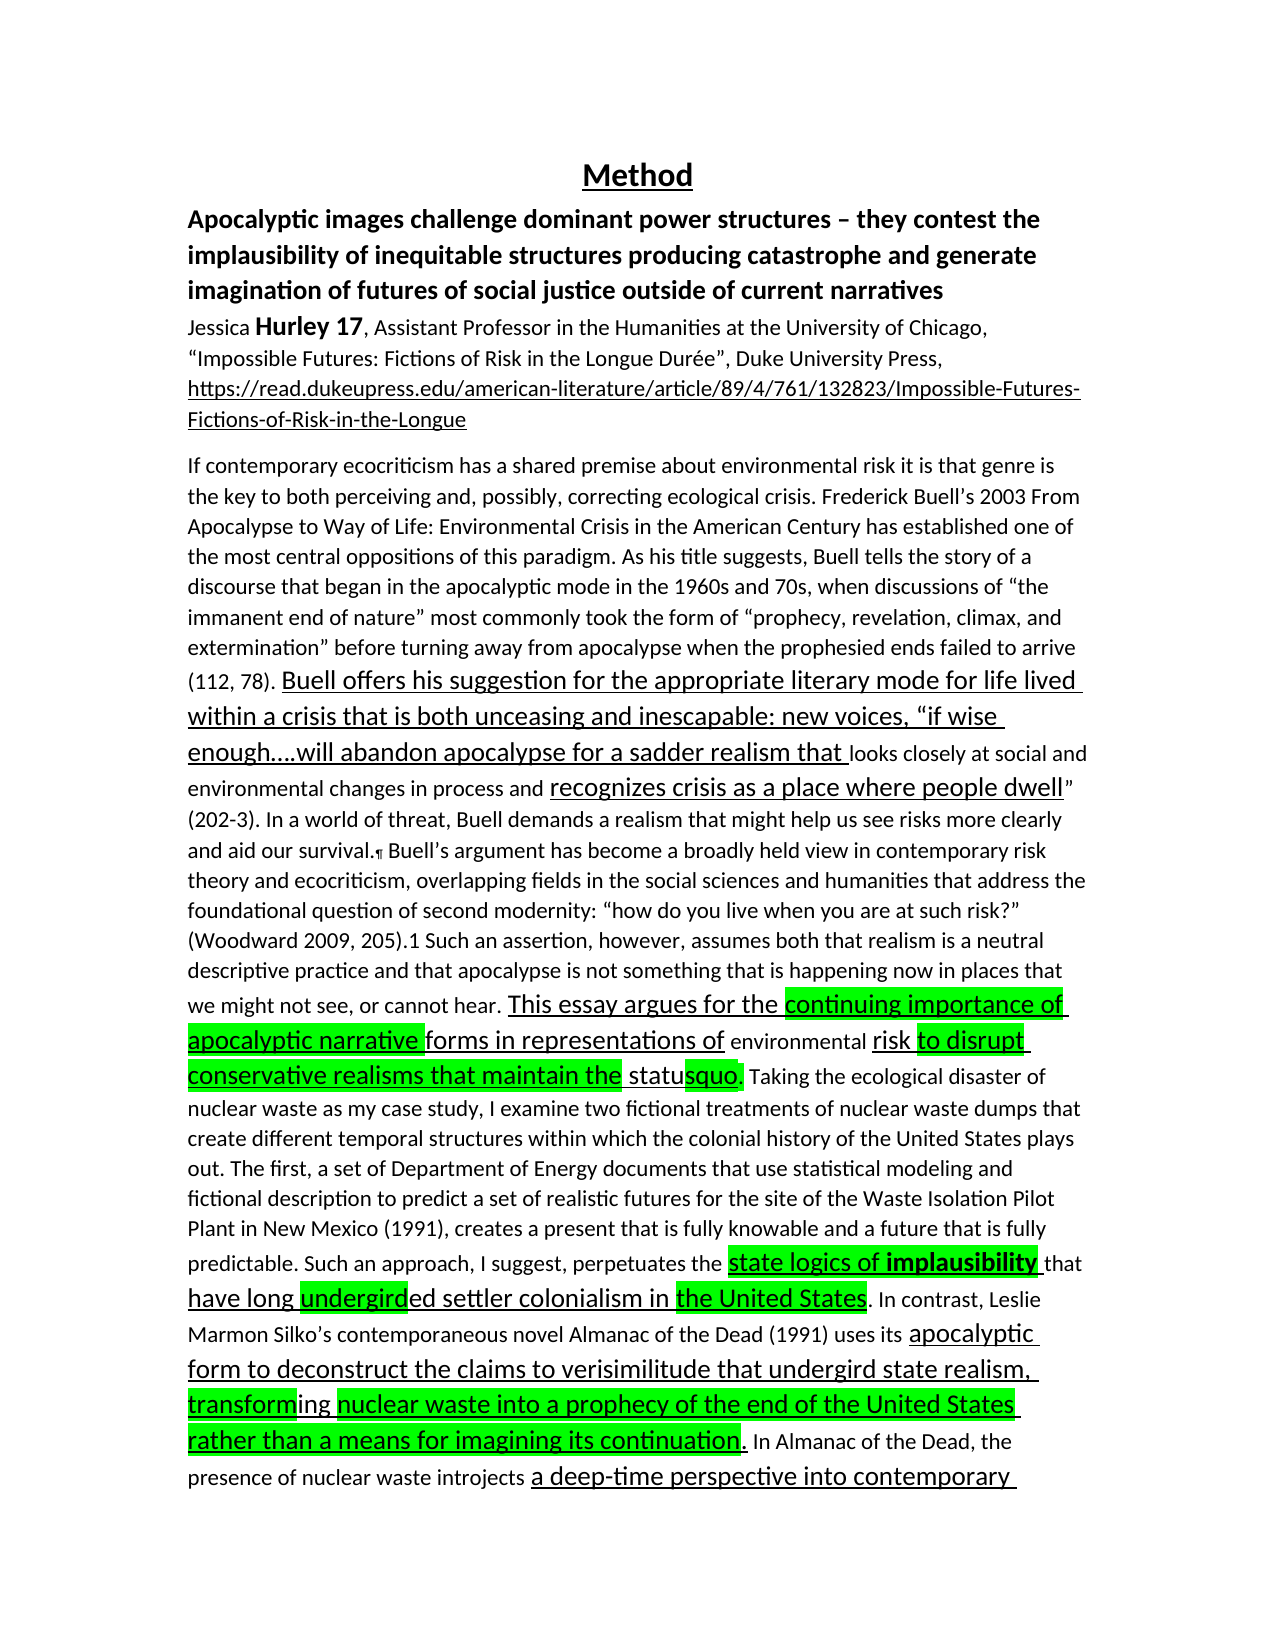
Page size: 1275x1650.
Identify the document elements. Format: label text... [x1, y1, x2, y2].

subtitle Method [187, 154, 1087, 195]
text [187, 452, 1087, 1492]
subtitle Apocalyptic images challenge dominant power structures – they contest the implausibility of inequitable structures producing catastrophe and generate imagination of futures of social justice outside of current narratives [187, 202, 1087, 307]
text Jessica Hurley 17, Assistant Professor in the Humanities at the University of Chicago, “Impossible Futures: Fictions of Risk in the Longue Durée”, Duke University Press, https://read.dukeupress.edu/american-literature/article/89/4/761/132823/Impossible-Futures-Fictions-of-Risk-in-the-Longue [187, 309, 1087, 433]
